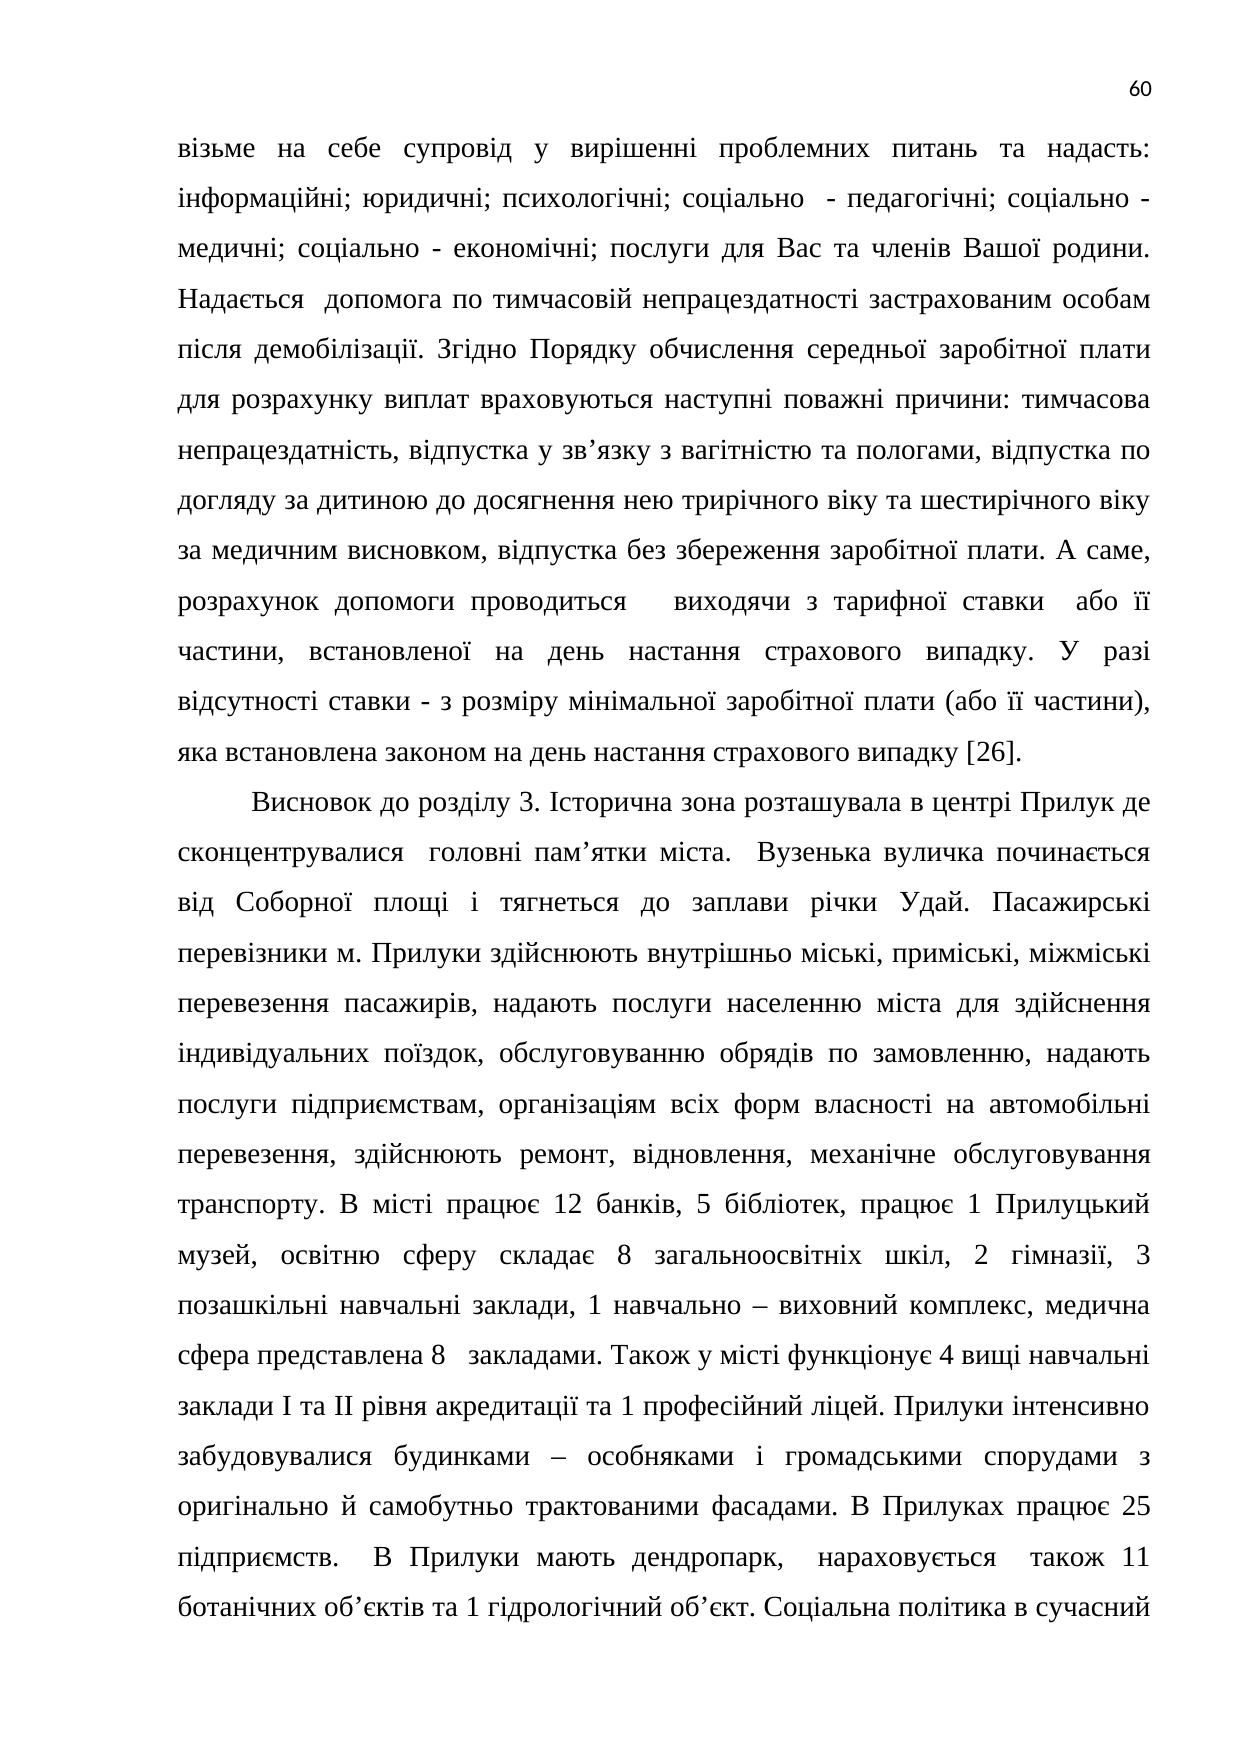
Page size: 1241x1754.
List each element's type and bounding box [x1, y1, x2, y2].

text [177, 130, 1152, 767]
text [177, 784, 1152, 1622]
